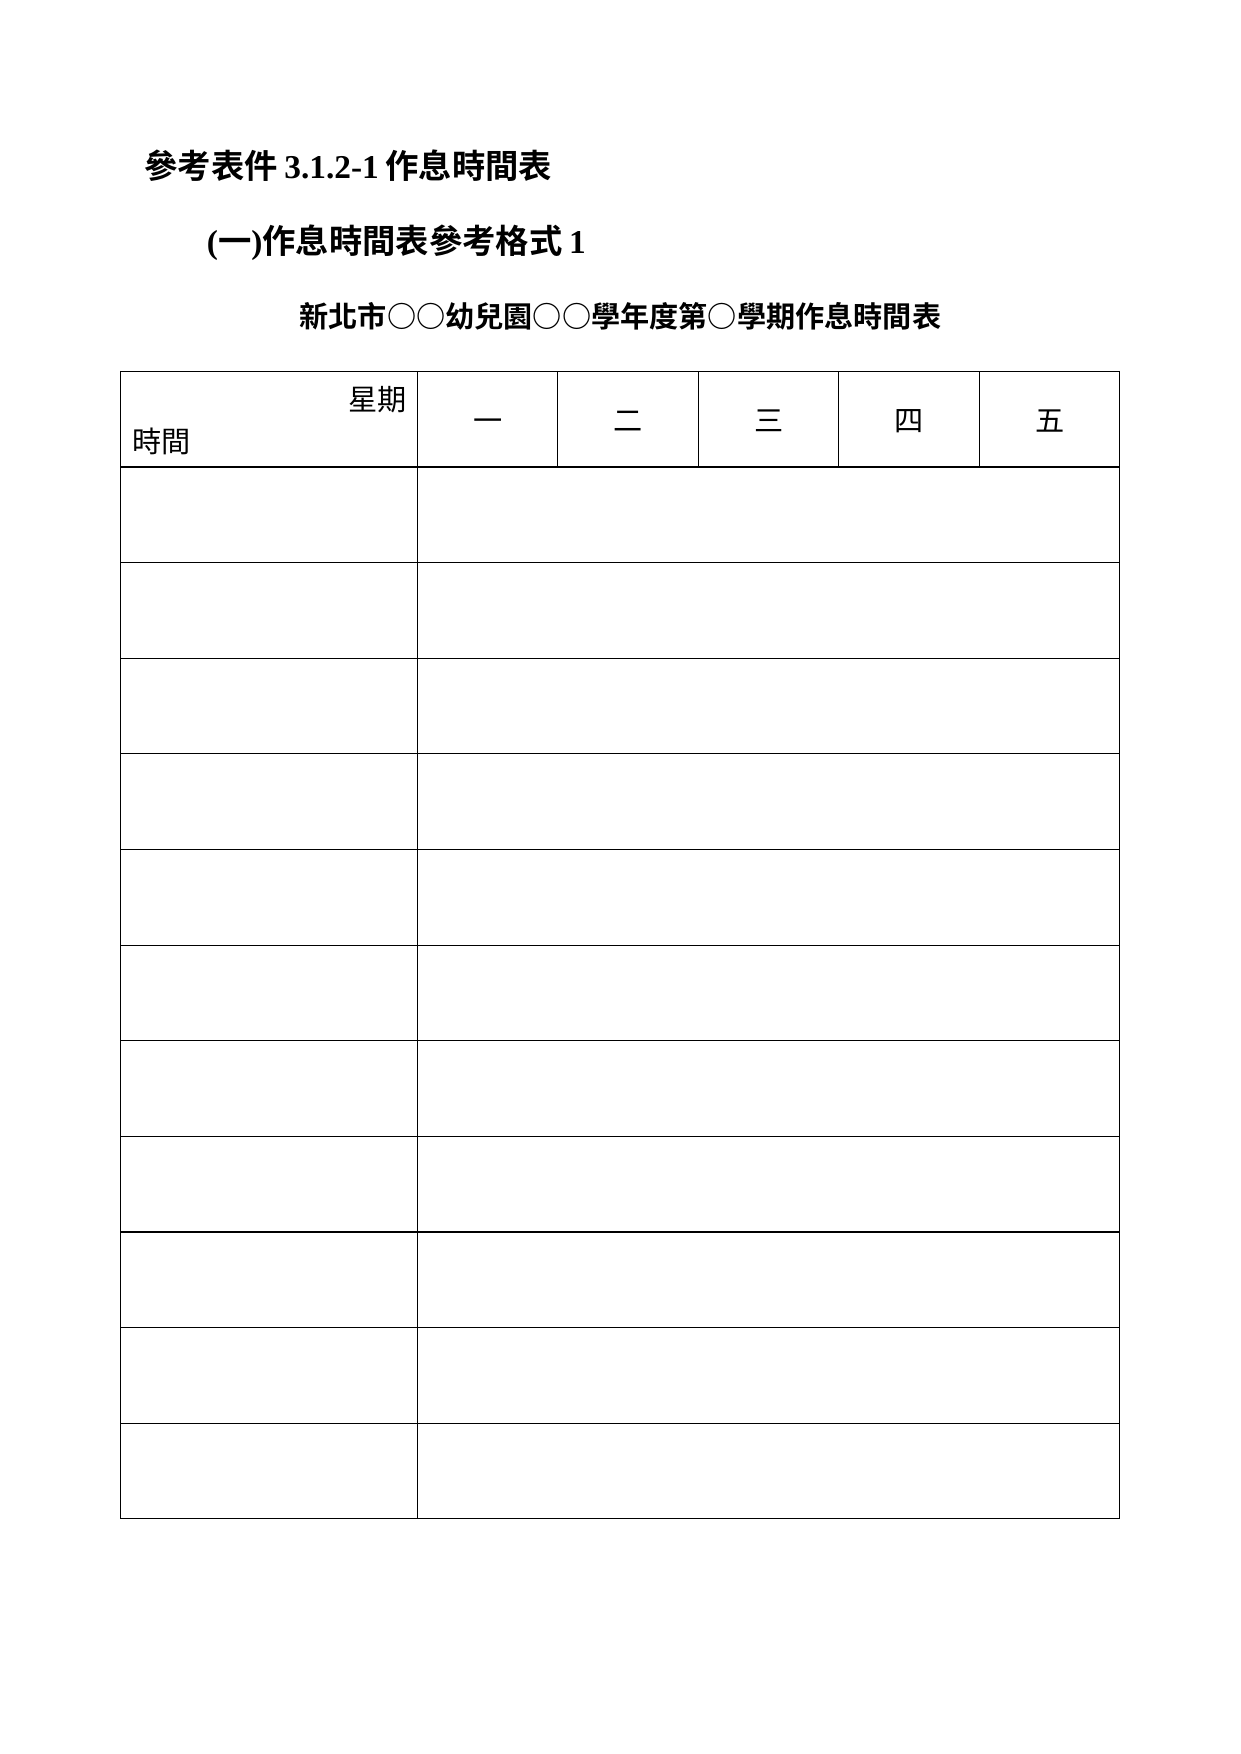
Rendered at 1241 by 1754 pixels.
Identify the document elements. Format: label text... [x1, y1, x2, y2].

table_cell [121, 468, 417, 562]
text (一)作息時間表參考格式1 [207, 202, 1092, 277]
table_cell [121, 1041, 417, 1136]
text 新北市○○幼兒園○○學年度第○學期作息時間表 [148, 277, 1092, 352]
table_cell [418, 468, 1119, 562]
table_cell [121, 1328, 417, 1423]
table_header 二 [558, 372, 698, 466]
table_header 三 [699, 372, 838, 466]
table_cell [418, 1328, 1119, 1423]
table_cell [121, 850, 417, 944]
table_cell [121, 1137, 417, 1231]
table_cell [121, 946, 417, 1040]
table_cell [121, 1424, 417, 1518]
table_cell [418, 1137, 1119, 1231]
table_cell [418, 1041, 1119, 1136]
table_cell [121, 754, 417, 849]
table_cell [418, 946, 1119, 1040]
table_cell [418, 659, 1119, 753]
table_cell [418, 1233, 1119, 1327]
table_cell [418, 1424, 1119, 1518]
table_cell [418, 850, 1119, 944]
table_header 一 [418, 372, 557, 466]
table_cell [121, 1233, 417, 1327]
table_cell [121, 659, 417, 753]
table_header 四 [839, 372, 979, 466]
table_header 五 [980, 372, 1119, 466]
table_cell [418, 754, 1119, 849]
table_header 星期 時間 [121, 372, 417, 466]
table_cell [121, 563, 417, 658]
text 參考表件3.1.2-1作息時間表 [144, 127, 1092, 202]
table_cell [418, 563, 1119, 658]
